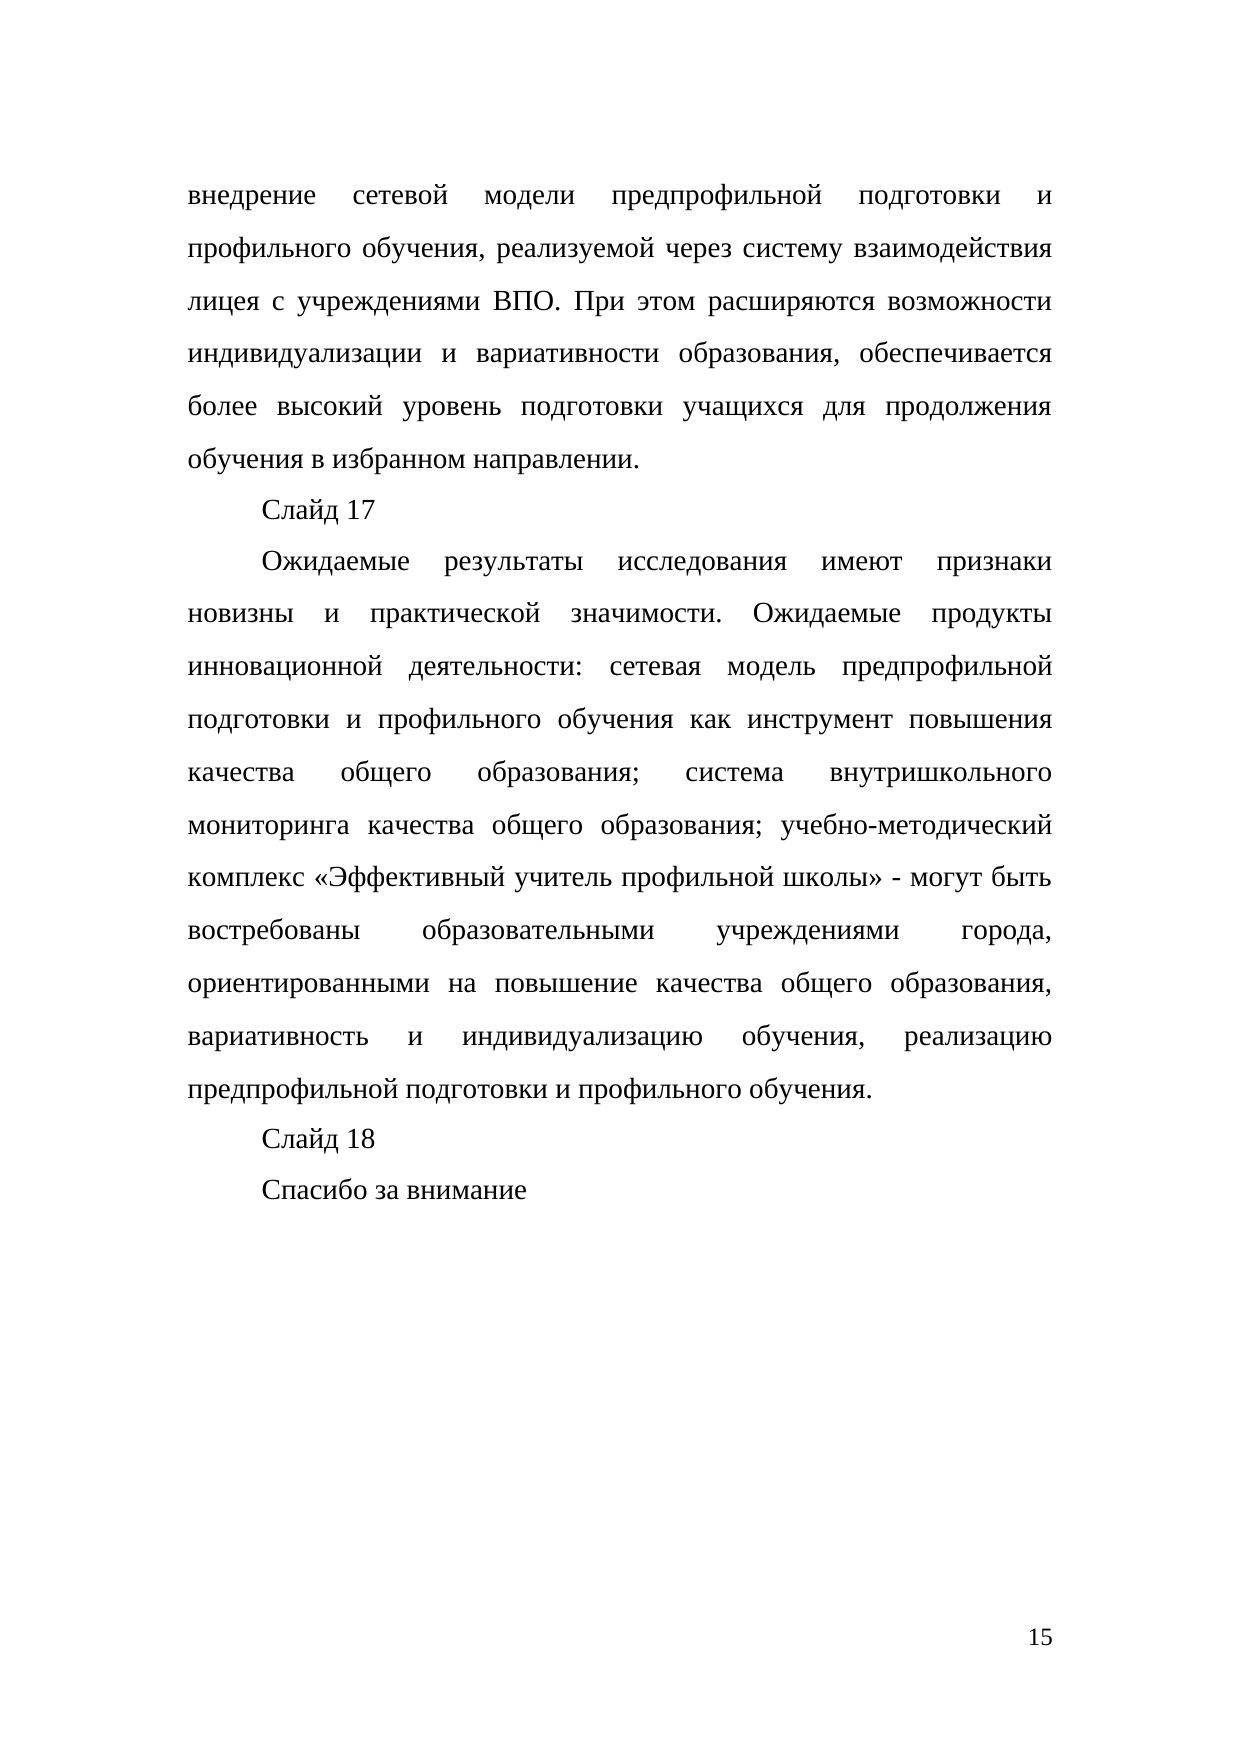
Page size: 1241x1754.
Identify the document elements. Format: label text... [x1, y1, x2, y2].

text Спасибо за внимание [187, 1167, 1053, 1211]
text Ожидаемые результаты исследования имеют признаки новизны и практической значимости. Ожидаемые продукты инновационной деятельности: сетевая модель предпрофильной подготовки и профильного обучения как инструмент повышения качества общего образования; система внутришкольного мониторинга качества общего образования; учебно-методический комплекс «Эффективный учитель профильной школы» - могут быть востребованы образовательными учреждениями города, ориентированными на повышение качества общего образования, вариативность и индивидуализацию обучения, реализацию предпрофильной подготовки и профильного обучения. [187, 537, 1053, 1110]
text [187, 172, 1053, 480]
text Слайд 17 [187, 487, 1053, 531]
text Слайд 18 [187, 1116, 1053, 1160]
